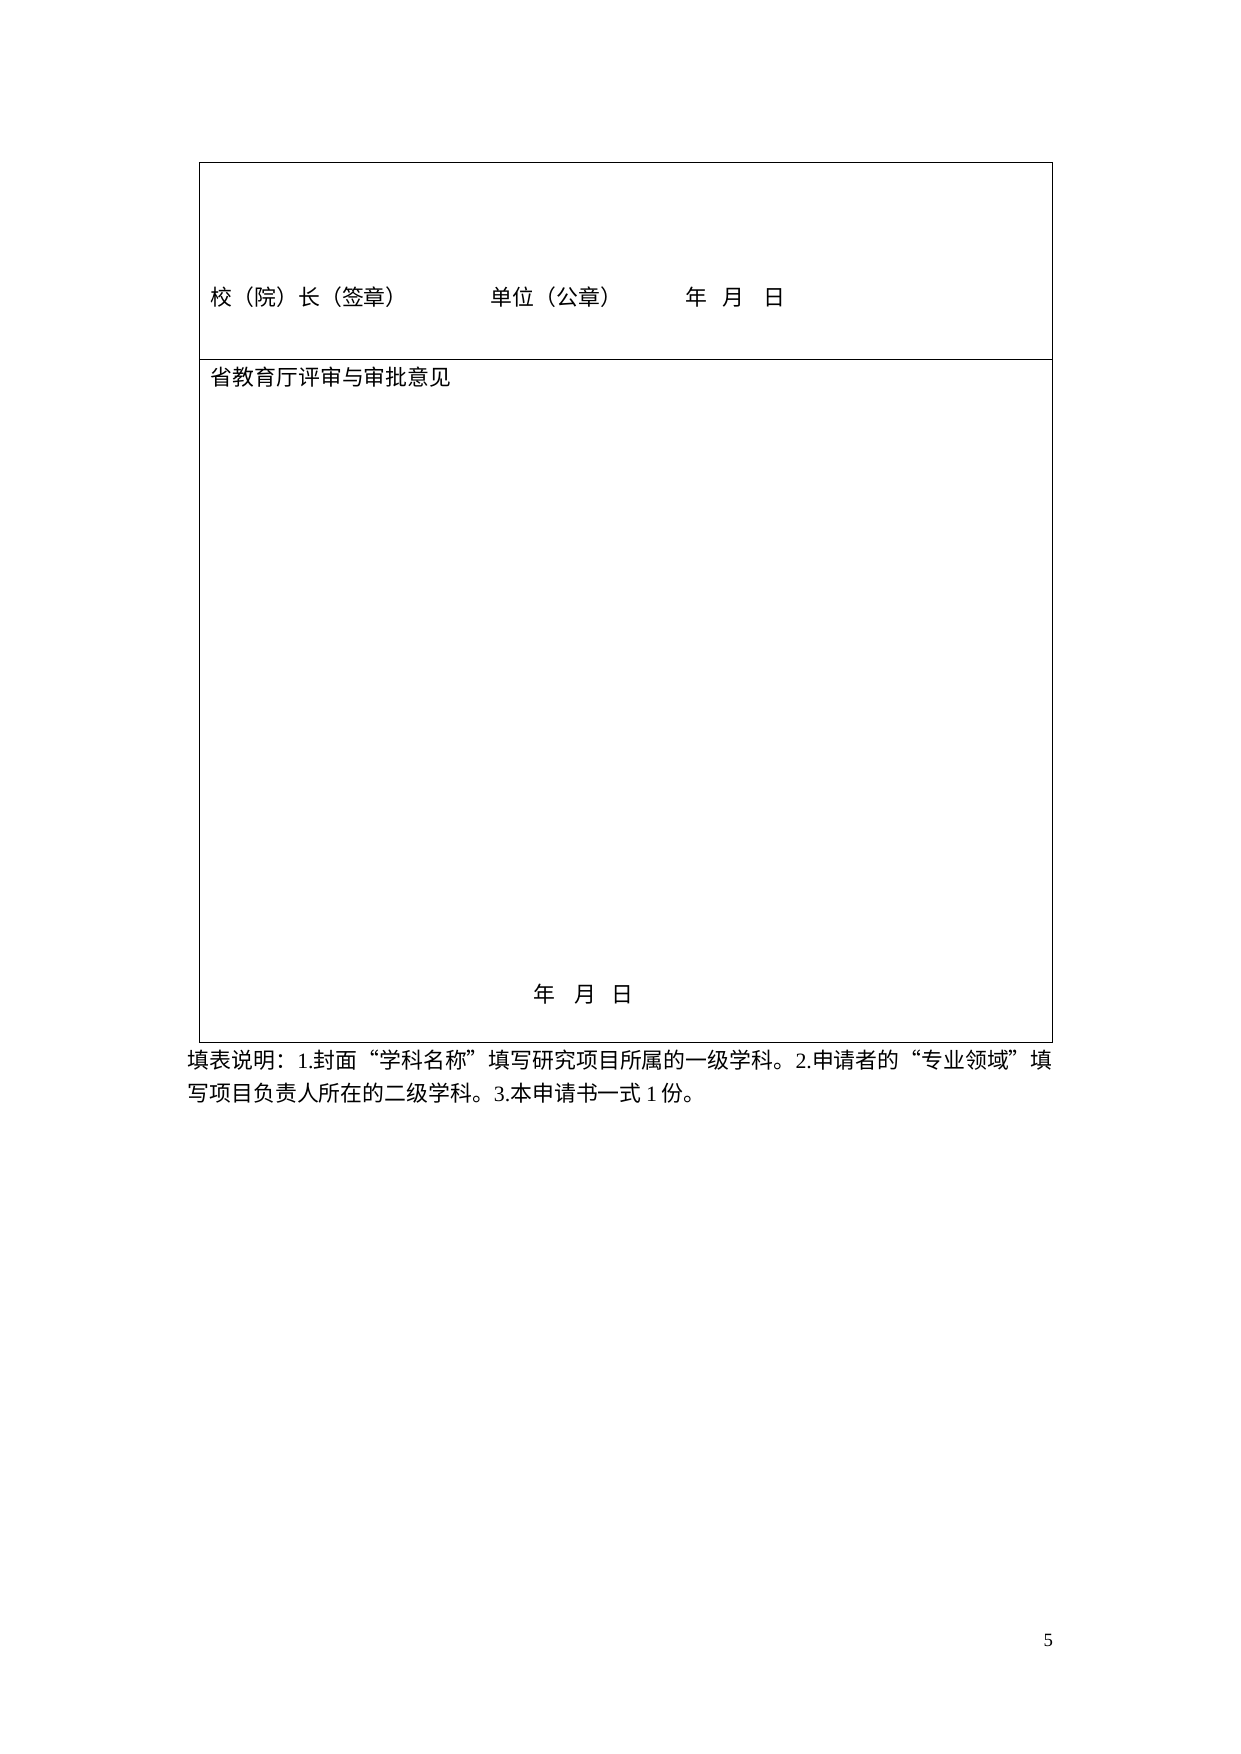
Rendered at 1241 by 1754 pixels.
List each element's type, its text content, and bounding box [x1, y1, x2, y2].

table_cell 省教育厅评审与审批意见 年 月 日 [200, 360, 1052, 1042]
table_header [200, 163, 1052, 358]
text 填表说明：1.封面“学科名称”填写研究项目所属的一级学科。2.申请者的“专业领域”填写项目负责人所在的二级学科。3.本申请书一式1份。 [187, 1043, 1053, 1108]
